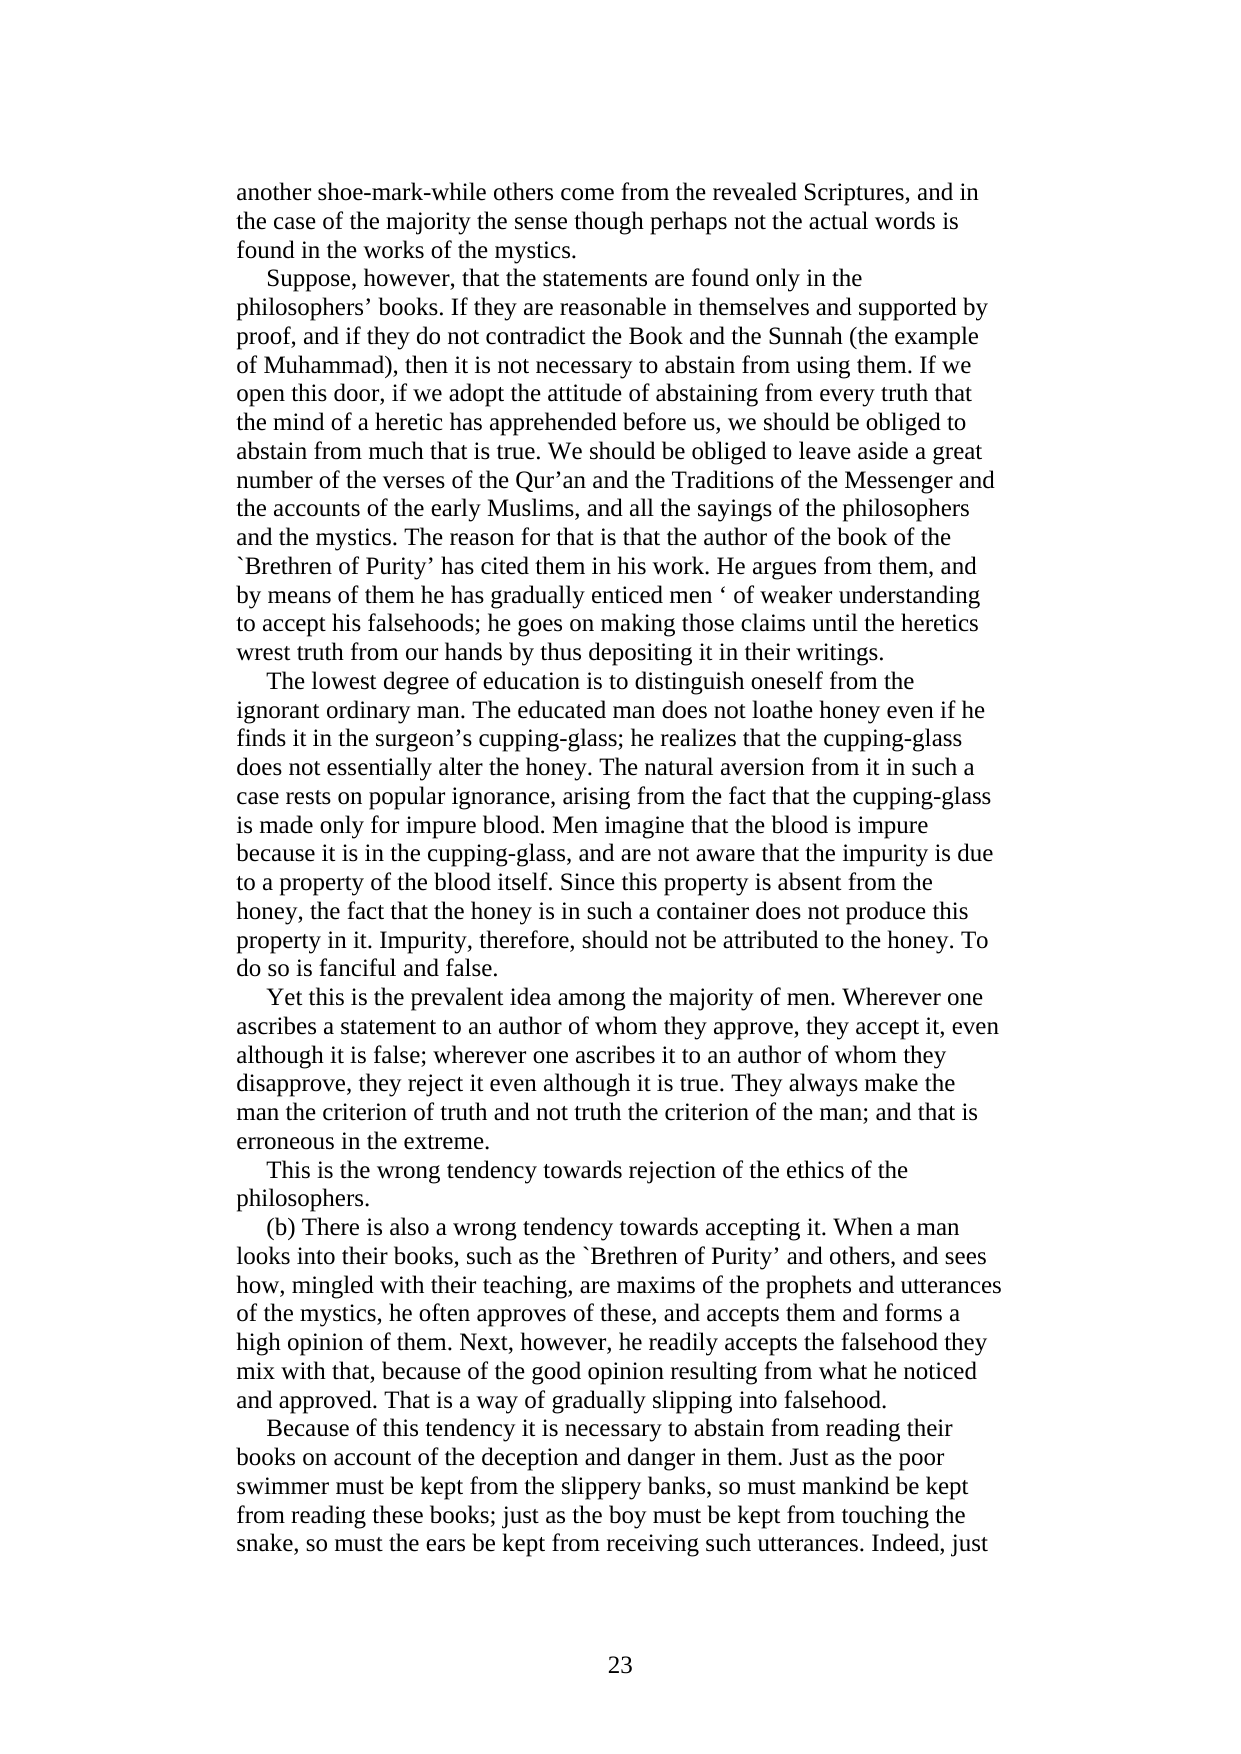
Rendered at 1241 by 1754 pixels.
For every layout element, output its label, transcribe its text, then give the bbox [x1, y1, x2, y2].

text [236, 1413, 1004, 1557]
text The lowest degree of education is to distinguish oneself from the ignorant ordinary man. The educated man does not loathe honey even if he finds it in the surgeon’s cupping-glass; he realizes that the cupping-glass does not essentially alter the honey. The natural aversion from it in such a case rests on popular ignorance, arising from the fact that the cupping-glass is made only for impure blood. Men imagine that the blood is impure because it is in the cupping-glass, and are not aware that the impurity is due to a property of the blood itself. Since this property is absent from the honey, the fact that the honey is in such a container does not produce this property in it. Impurity, therefore, should not be attributed to the honey. To do so is fanciful and false. [236, 666, 1004, 982]
text (b) There is also a wrong tendency towards accepting it. When a man looks into their books, such as the `Brethren of Purity’ and others, and sees how, mingled with their teaching, are maxims of the prophets and utterances of the mystics, he often approves of these, and accepts them and forms a high opinion of them. Next, however, he readily accepts the falsehood they mix with that, because of the good opinion resulting from what he noticed and approved. That is a way of gradually slipping into falsehood. [236, 1212, 1004, 1413]
text Suppose, however, that the statements are found only in the philosophers’ books. If they are reasonable in themselves and supported by proof, and if they do not contradict the Book and the Sunnah (the example of Muhammad), then it is not necessary to abstain from using them. If we open this door, if we adopt the attitude of abstaining from every truth that the mind of a heretic has apprehended before us, we should be obliged to abstain from much that is true. We should be obliged to leave aside a great number of the verses of the Qur’an and the Traditions of the Messenger and the accounts of the early Muslims, and all the sayings of the philosophers and the mystics. The reason for that is that the author of the book of the `Brethren of Purity’ has cited them in his work. He argues from them, and by means of them he has gradually enticed men ‘ of weaker understanding to accept his falsehoods; he goes on making those claims until the heretics wrest truth from our hands by thus depositing it in their writings. [236, 263, 1004, 666]
text Yet this is the prevalent idea among the majority of men. Wherever one ascribes a statement to an author of whom they approve, they accept it, even although it is false; wherever one ascribes it to an author of whom they disapprove, they reject it even although it is true. They always make the man the criterion of truth and not truth the criterion of the man; and that is erroneous in the extreme. [236, 982, 1004, 1155]
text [236, 177, 1004, 263]
text This is the wrong tendency towards rejection of the ethics of the philosophers. [236, 1155, 1004, 1212]
